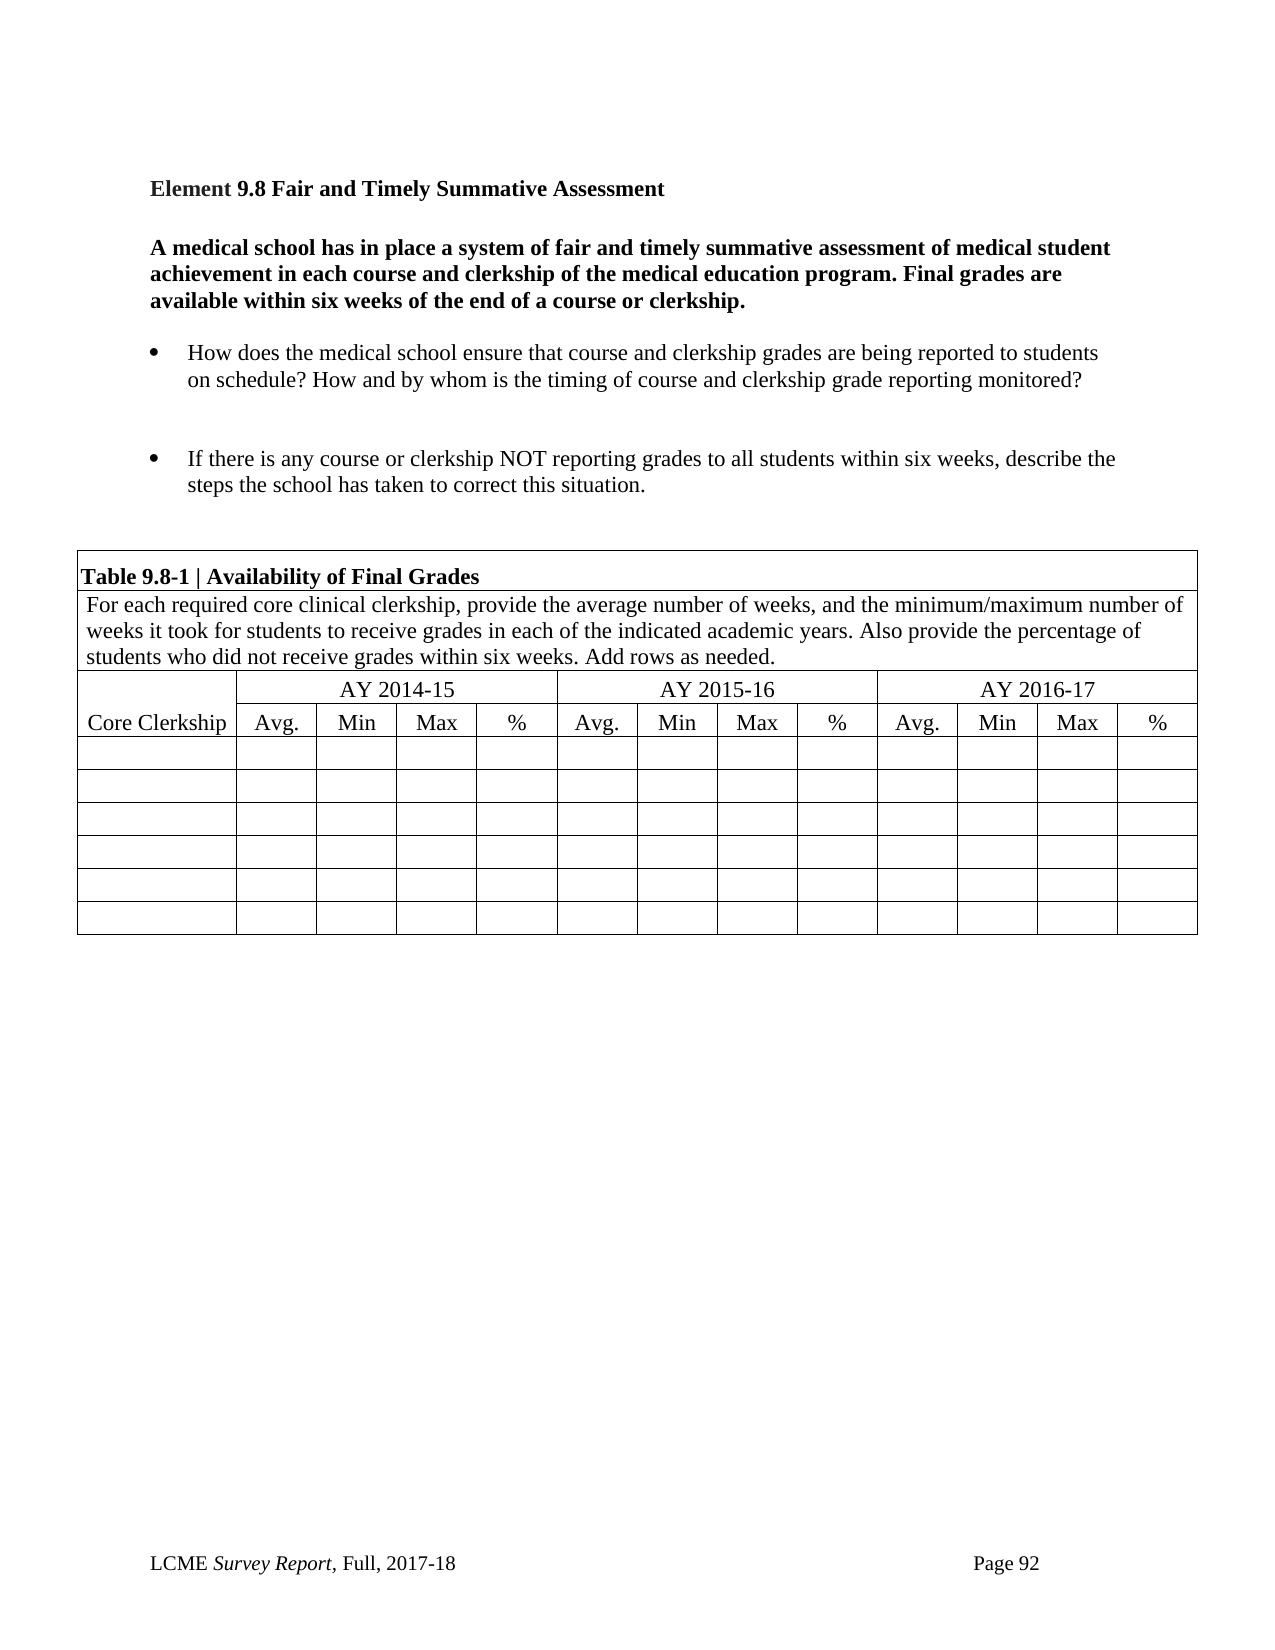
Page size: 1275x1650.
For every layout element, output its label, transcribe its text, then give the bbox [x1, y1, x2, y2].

table_cell [798, 770, 877, 802]
table_cell [878, 803, 957, 835]
table_cell AY 2016-17 [878, 671, 1197, 703]
table_cell [638, 803, 717, 835]
table_cell Min [317, 704, 396, 736]
table_cell [1038, 770, 1117, 802]
table_cell [317, 869, 396, 901]
table_cell Avg. [558, 704, 637, 736]
table_cell [397, 770, 476, 802]
table_cell Core Clerkship [78, 671, 236, 736]
table_cell [477, 770, 557, 802]
table_cell [1118, 869, 1197, 901]
table_cell [958, 836, 1037, 868]
table_cell [1038, 803, 1117, 835]
table_cell [878, 869, 957, 901]
table_cell Min [638, 704, 717, 736]
table_cell [477, 902, 557, 934]
subtitle Element 9.8 Fair and Timely Summative Assessment [150, 175, 1125, 201]
table_cell [317, 902, 396, 934]
table_cell [798, 737, 877, 769]
table_cell [878, 737, 957, 769]
table_cell [558, 803, 637, 835]
table_cell Avg. [237, 704, 316, 736]
table_cell Max [1038, 704, 1117, 736]
table_cell [477, 836, 557, 868]
table_cell [558, 770, 637, 802]
table_cell [958, 902, 1037, 934]
table_cell [1038, 836, 1117, 868]
table_cell [718, 770, 797, 802]
table_cell [397, 803, 476, 835]
table_cell [718, 869, 797, 901]
table_cell [237, 869, 316, 901]
table_cell [1118, 902, 1197, 934]
table_cell [638, 869, 717, 901]
table_cell % [477, 704, 557, 736]
table_cell [878, 770, 957, 802]
table_cell [1038, 737, 1117, 769]
table_cell % [798, 704, 877, 736]
table_cell [78, 869, 236, 901]
table_cell [397, 836, 476, 868]
table_cell [78, 902, 236, 934]
text A medical school has in place a system of fair and timely summative assessment of medical student achievement in each course and clerkship of the medical education program. Final grades are available within six weeks of the end of a course or clerkship. [150, 234, 1125, 313]
table_cell [718, 803, 797, 835]
table_cell Min [958, 704, 1037, 736]
table_cell [237, 770, 316, 802]
table_cell [317, 737, 396, 769]
table_cell [718, 836, 797, 868]
table_cell [317, 803, 396, 835]
table_cell [317, 836, 396, 868]
table_cell [718, 902, 797, 934]
table_cell [958, 770, 1037, 802]
table_cell [1118, 770, 1197, 802]
table_cell [958, 803, 1037, 835]
table_cell [638, 737, 717, 769]
table_cell [78, 737, 236, 769]
table_cell [397, 902, 476, 934]
table_cell [237, 836, 316, 868]
table_cell [558, 737, 637, 769]
table_cell [718, 737, 797, 769]
table_cell [397, 737, 476, 769]
table_cell [798, 869, 877, 901]
table_cell [558, 836, 637, 868]
table_cell [78, 803, 236, 835]
table_cell [798, 902, 877, 934]
table_cell AY 2015-16 [558, 671, 877, 703]
list How does the medical school ensure that course and clerkship grades are being reported to students on schedule? How and by whom is the timing of course and clerkship grade reporting monitored? [150, 339, 1125, 392]
table_cell [78, 770, 236, 802]
table_cell [397, 869, 476, 901]
table_cell [878, 902, 957, 934]
table_cell [477, 737, 557, 769]
table_cell Max [397, 704, 476, 736]
table_cell % [1118, 704, 1197, 736]
table_cell [1118, 803, 1197, 835]
table_cell [558, 902, 637, 934]
table_cell [798, 803, 877, 835]
table_cell [798, 836, 877, 868]
table_cell [958, 737, 1037, 769]
table_cell [237, 737, 316, 769]
table_cell [1038, 902, 1117, 934]
table_cell [958, 869, 1037, 901]
table_cell [878, 836, 957, 868]
table_cell [317, 770, 396, 802]
table_cell [78, 836, 236, 868]
table_cell [638, 902, 717, 934]
table_cell [558, 869, 637, 901]
table_cell [477, 869, 557, 901]
table_header Table 9.8-1 | Availability of Final Grades [78, 551, 1197, 589]
table_cell AY 2014-15 [237, 671, 557, 703]
list If there is any course or clerkship NOT reporting grades to all students within six weeks, describe the steps the school has taken to correct this situation. [150, 445, 1125, 497]
table_cell For each required core clinical clerkship, provide the average number of weeks, and the minimum/maximum number of weeks it took for students to receive grades in each of the indicated academic years. Also provide the percentage of students who did not receive grades within six weeks. Add rows as needed. [78, 591, 1197, 670]
table_cell Max [718, 704, 797, 736]
table_cell [237, 902, 316, 934]
table_cell [638, 836, 717, 868]
table_cell [237, 803, 316, 835]
table_cell [1118, 737, 1197, 769]
table_cell [1038, 869, 1117, 901]
table_cell [1118, 836, 1197, 868]
table_cell Avg. [878, 704, 957, 736]
table_cell [477, 803, 557, 835]
table_cell [638, 770, 717, 802]
